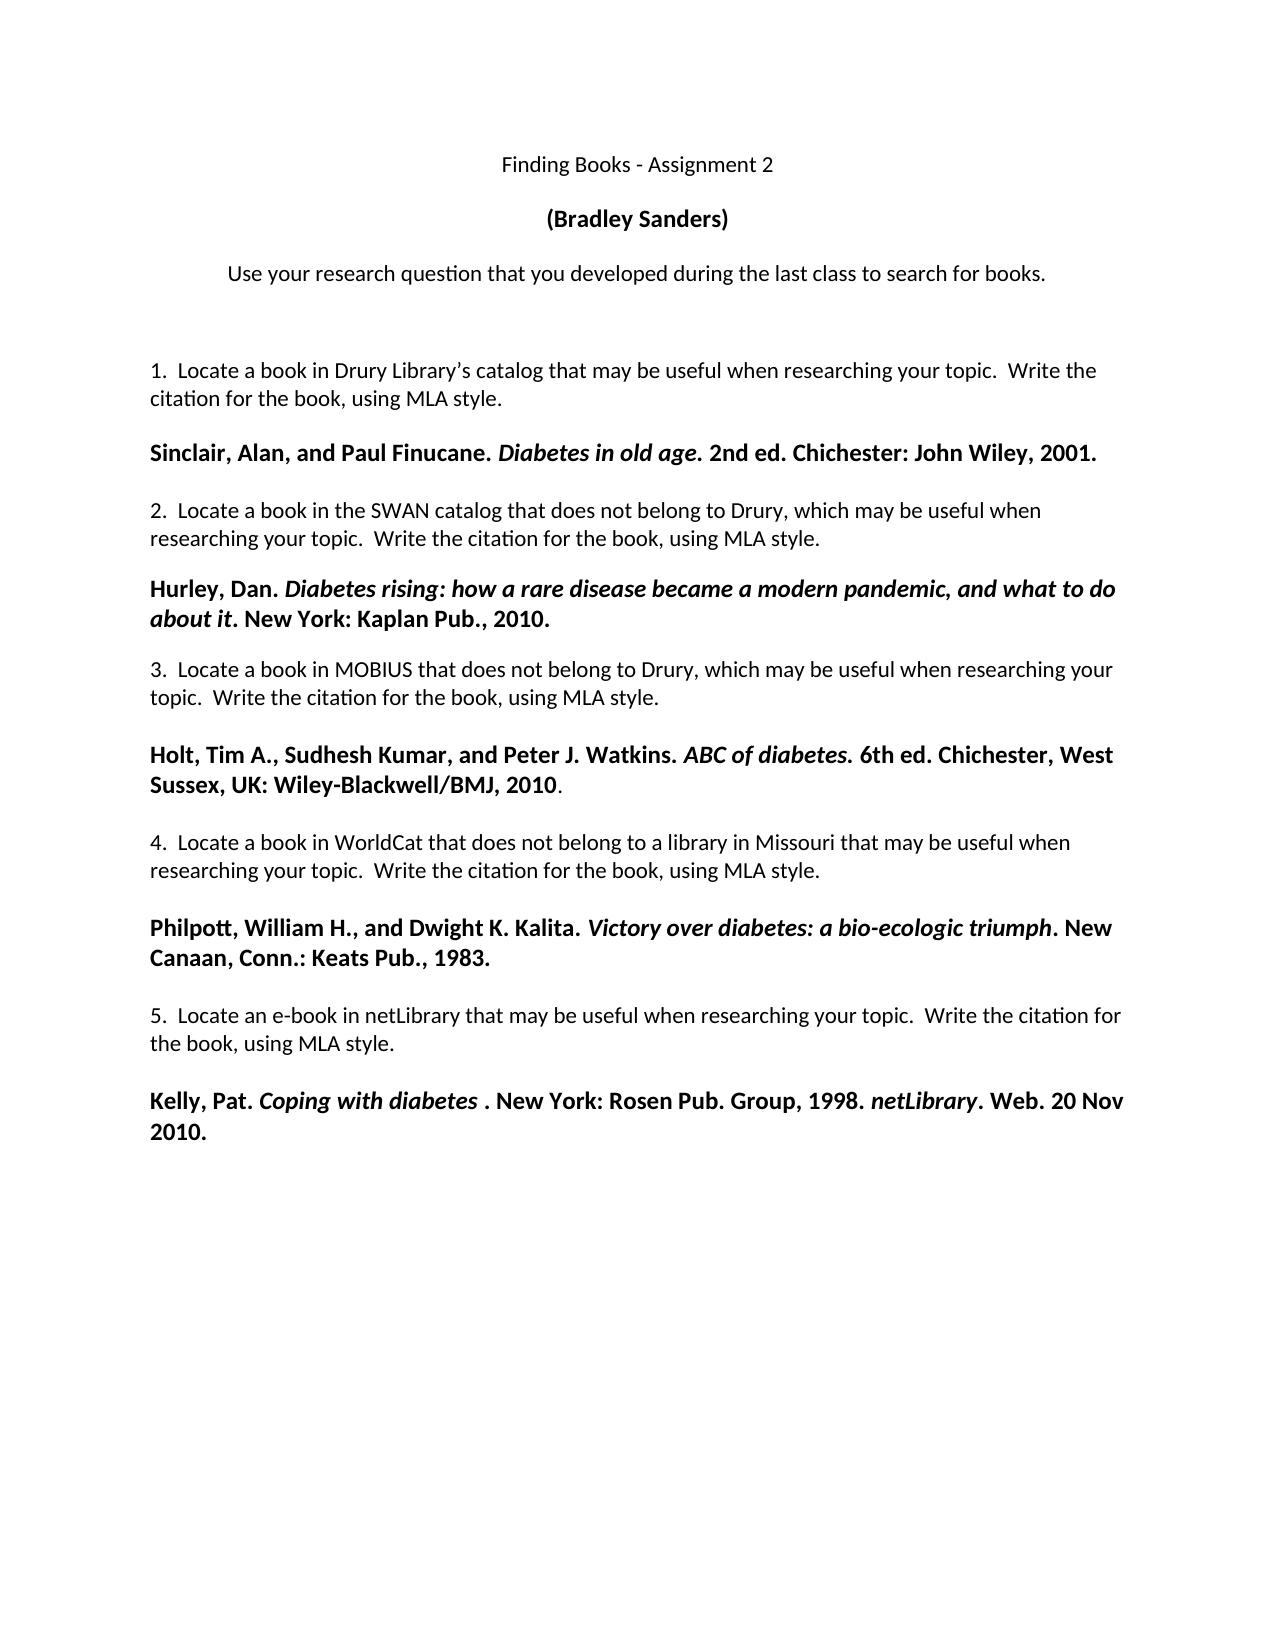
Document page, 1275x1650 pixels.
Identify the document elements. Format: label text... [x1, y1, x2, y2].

text 1. Locate a book in Drury Library’s catalog that may be useful when researching your topic. Write the citation for the book, using MLA style. [150, 357, 1125, 413]
text Use your research question that you developed during the last class to search for books. [150, 259, 1125, 287]
text Holt, Tim A., Sudhesh Kumar, and Peter J. Watkins. ABC of diabetes. 6th ed. Chichester, West Sussex, UK: Wiley-Blackwell/BMJ, 2010. [150, 739, 1125, 800]
text Sinclair, Alan, and Paul Finucane. Diabetes in old age. 2nd ed. Chichester: John Wiley, 2001. [150, 438, 1125, 468]
text 3. Locate a book in MOBIUS that does not belong to Drury, which may be useful when researching your topic. Write the citation for the book, using MLA style. [150, 655, 1125, 711]
text Kelly, Pat. Coping with diabetes . New York: Rosen Pub. Group, 1998. netLibrary. Web. 20 Nov 2010. [150, 1085, 1125, 1146]
text 4. Locate a book in WorldCat that does not belong to a library in Missouri that may be useful when researching your topic. Write the citation for the book, using MLA style. [150, 828, 1125, 884]
text Hurley, Dan. Diabetes rising: how a rare disease became a modern pandemic, and what to do about it. New York: Kaplan Pub., 2010. [150, 573, 1125, 634]
text Finding Books - Assignment 2 [150, 150, 1125, 178]
text 5. Locate an e-book in netLibrary that may be useful when researching your topic. Write the citation for the book, using MLA style. [150, 1001, 1125, 1057]
text Philpott, William H., and Dwight K. Kalita. Victory over diabetes: a bio-ecologic triumph. New Canaan, Conn.: Keats Pub., 1983. [150, 912, 1125, 973]
text (Bradley Sanders) [150, 203, 1125, 233]
text 2. Locate a book in the SWAN catalog that does not belong to Drury, which may be useful when researching your topic. Write the citation for the book, using MLA style. [150, 496, 1125, 552]
